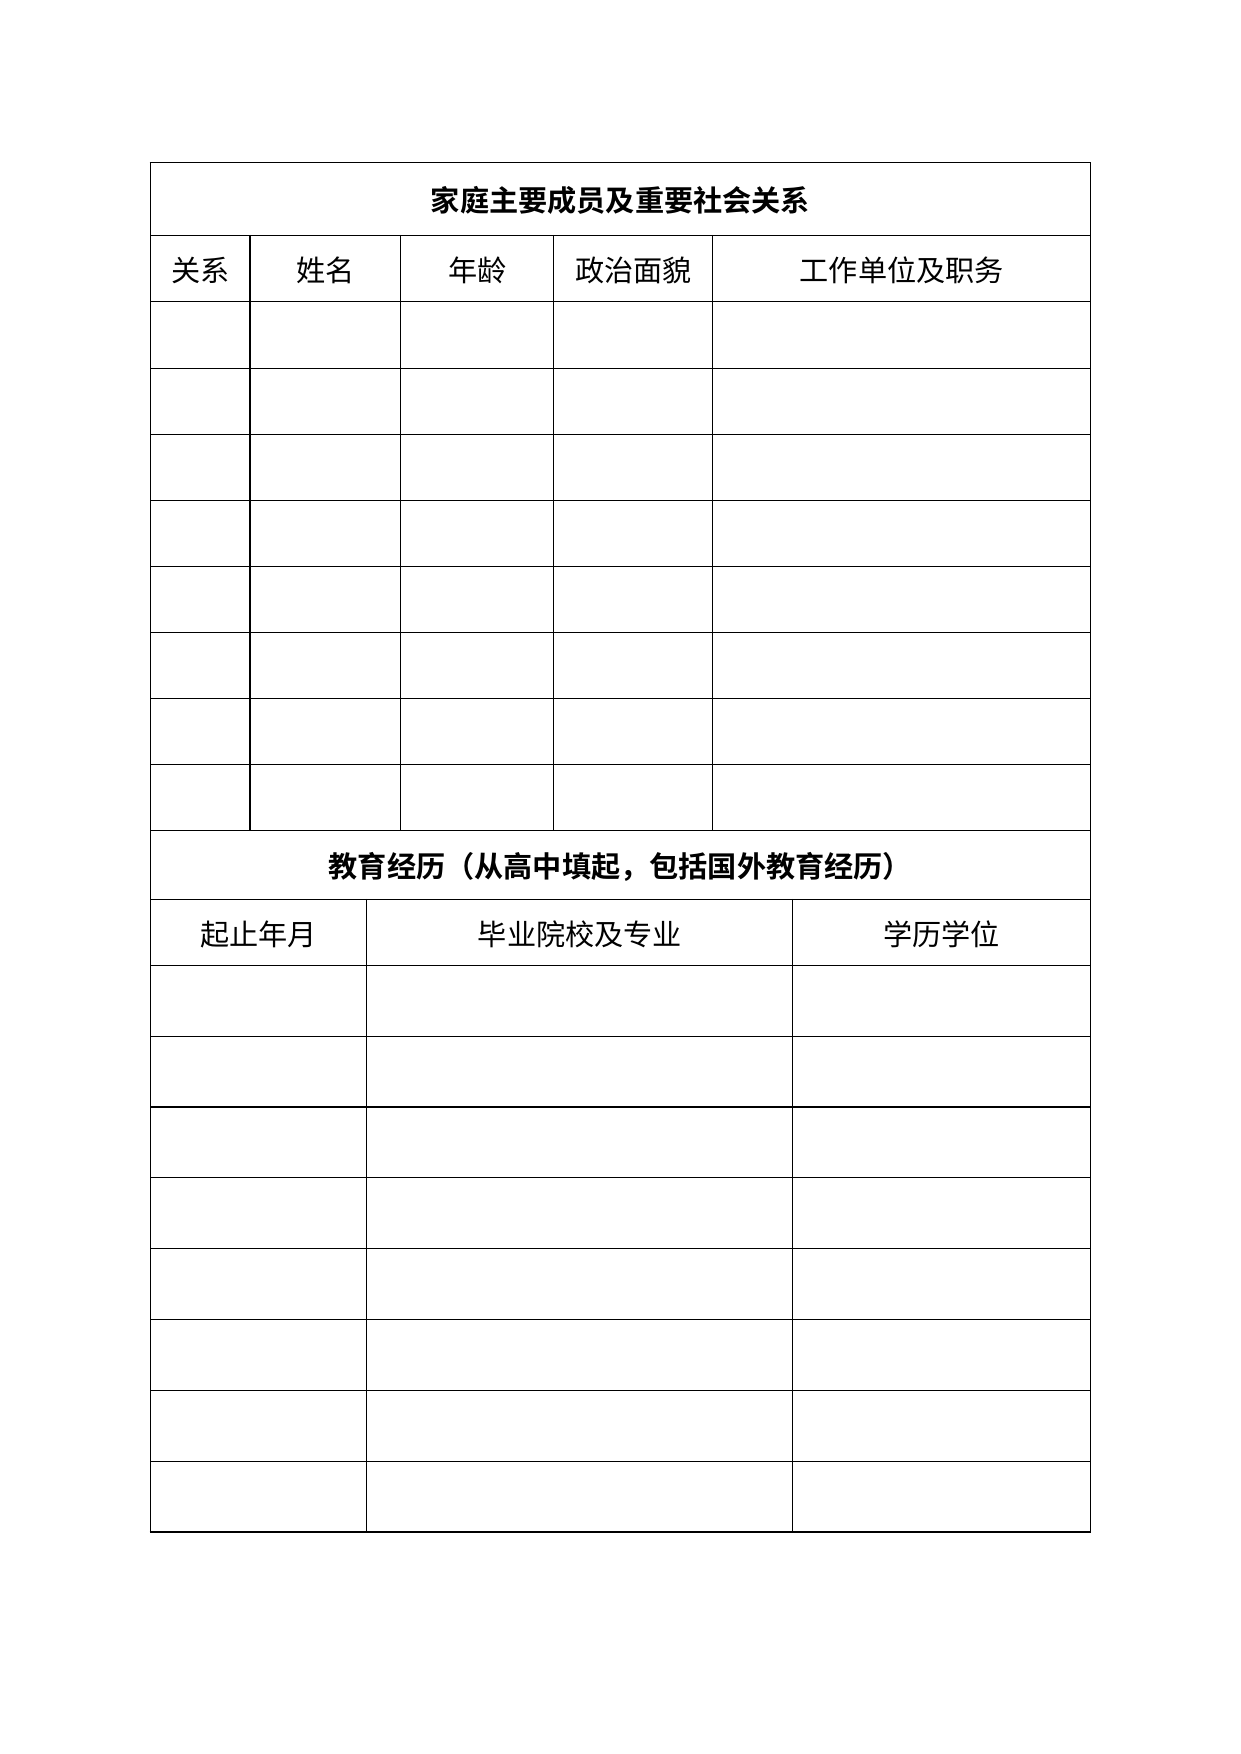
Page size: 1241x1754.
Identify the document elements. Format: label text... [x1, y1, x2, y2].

table_cell [367, 1391, 792, 1461]
table_cell [367, 1249, 792, 1319]
table_cell [151, 1391, 366, 1461]
table_cell 毕业院校及专业 [367, 900, 792, 965]
table_cell [554, 699, 712, 764]
table_cell [713, 633, 1090, 698]
table_cell [367, 1462, 792, 1531]
table_cell [367, 966, 792, 1036]
table_cell [151, 966, 366, 1036]
table_cell [713, 765, 1090, 830]
table_cell [367, 1108, 792, 1177]
table_cell 工作单位及职务 [713, 236, 1090, 301]
table_cell [151, 369, 249, 433]
table_cell 姓名 [251, 236, 400, 301]
table_cell [793, 1462, 1090, 1531]
table_cell [151, 1462, 366, 1531]
table_cell [251, 501, 400, 566]
table_cell [713, 699, 1090, 764]
table_cell [554, 633, 712, 698]
table_cell [793, 1108, 1090, 1177]
table_cell [151, 1178, 366, 1248]
table_cell [401, 302, 553, 367]
table_cell [793, 1037, 1090, 1106]
table_cell [793, 966, 1090, 1036]
table_cell [554, 369, 712, 433]
table_cell [401, 501, 553, 566]
table_cell [251, 699, 400, 764]
table_cell 政治面貌 [554, 236, 712, 301]
table_cell [151, 501, 249, 566]
table_cell [151, 633, 249, 698]
table_cell [251, 567, 400, 632]
table_cell [367, 1320, 792, 1390]
table_cell [151, 302, 249, 367]
table_cell 关系 [151, 236, 249, 301]
table_cell [713, 302, 1090, 367]
table_cell [713, 369, 1090, 433]
table_cell [251, 765, 400, 830]
table_cell [367, 1178, 792, 1248]
table_cell [151, 765, 249, 830]
table_cell [793, 1178, 1090, 1248]
table_cell [793, 1249, 1090, 1319]
table_cell [251, 369, 400, 433]
table_cell [251, 302, 400, 367]
table_cell 起止年月 [151, 900, 366, 965]
table_cell [713, 501, 1090, 566]
table_cell [151, 1320, 366, 1390]
table_cell [554, 567, 712, 632]
table_cell [367, 1037, 792, 1106]
table_cell 学历学位 [793, 900, 1090, 965]
table_cell [151, 435, 249, 499]
table_cell [151, 567, 249, 632]
table_cell [151, 1249, 366, 1319]
table_cell [401, 435, 553, 499]
table_cell [713, 435, 1090, 499]
table_cell [151, 1108, 366, 1177]
table_cell [251, 633, 400, 698]
table_cell [554, 302, 712, 367]
table_cell [151, 1037, 366, 1106]
table_cell [401, 765, 553, 830]
table_cell [554, 501, 712, 566]
table_cell [401, 699, 553, 764]
table_cell [401, 369, 553, 433]
table_cell [793, 1320, 1090, 1390]
table_cell [554, 765, 712, 830]
table_cell 教育经历（从高中填起，包括国外教育经历） [151, 831, 1090, 899]
table_cell [554, 435, 712, 499]
table_cell [251, 435, 400, 499]
table_cell [401, 633, 553, 698]
table_cell 年龄 [401, 236, 553, 301]
table_cell [793, 1391, 1090, 1461]
table_header 家庭主要成员及重要社会关系 [151, 163, 1090, 235]
table_cell [151, 699, 249, 764]
table_cell [713, 567, 1090, 632]
table_cell [401, 567, 553, 632]
